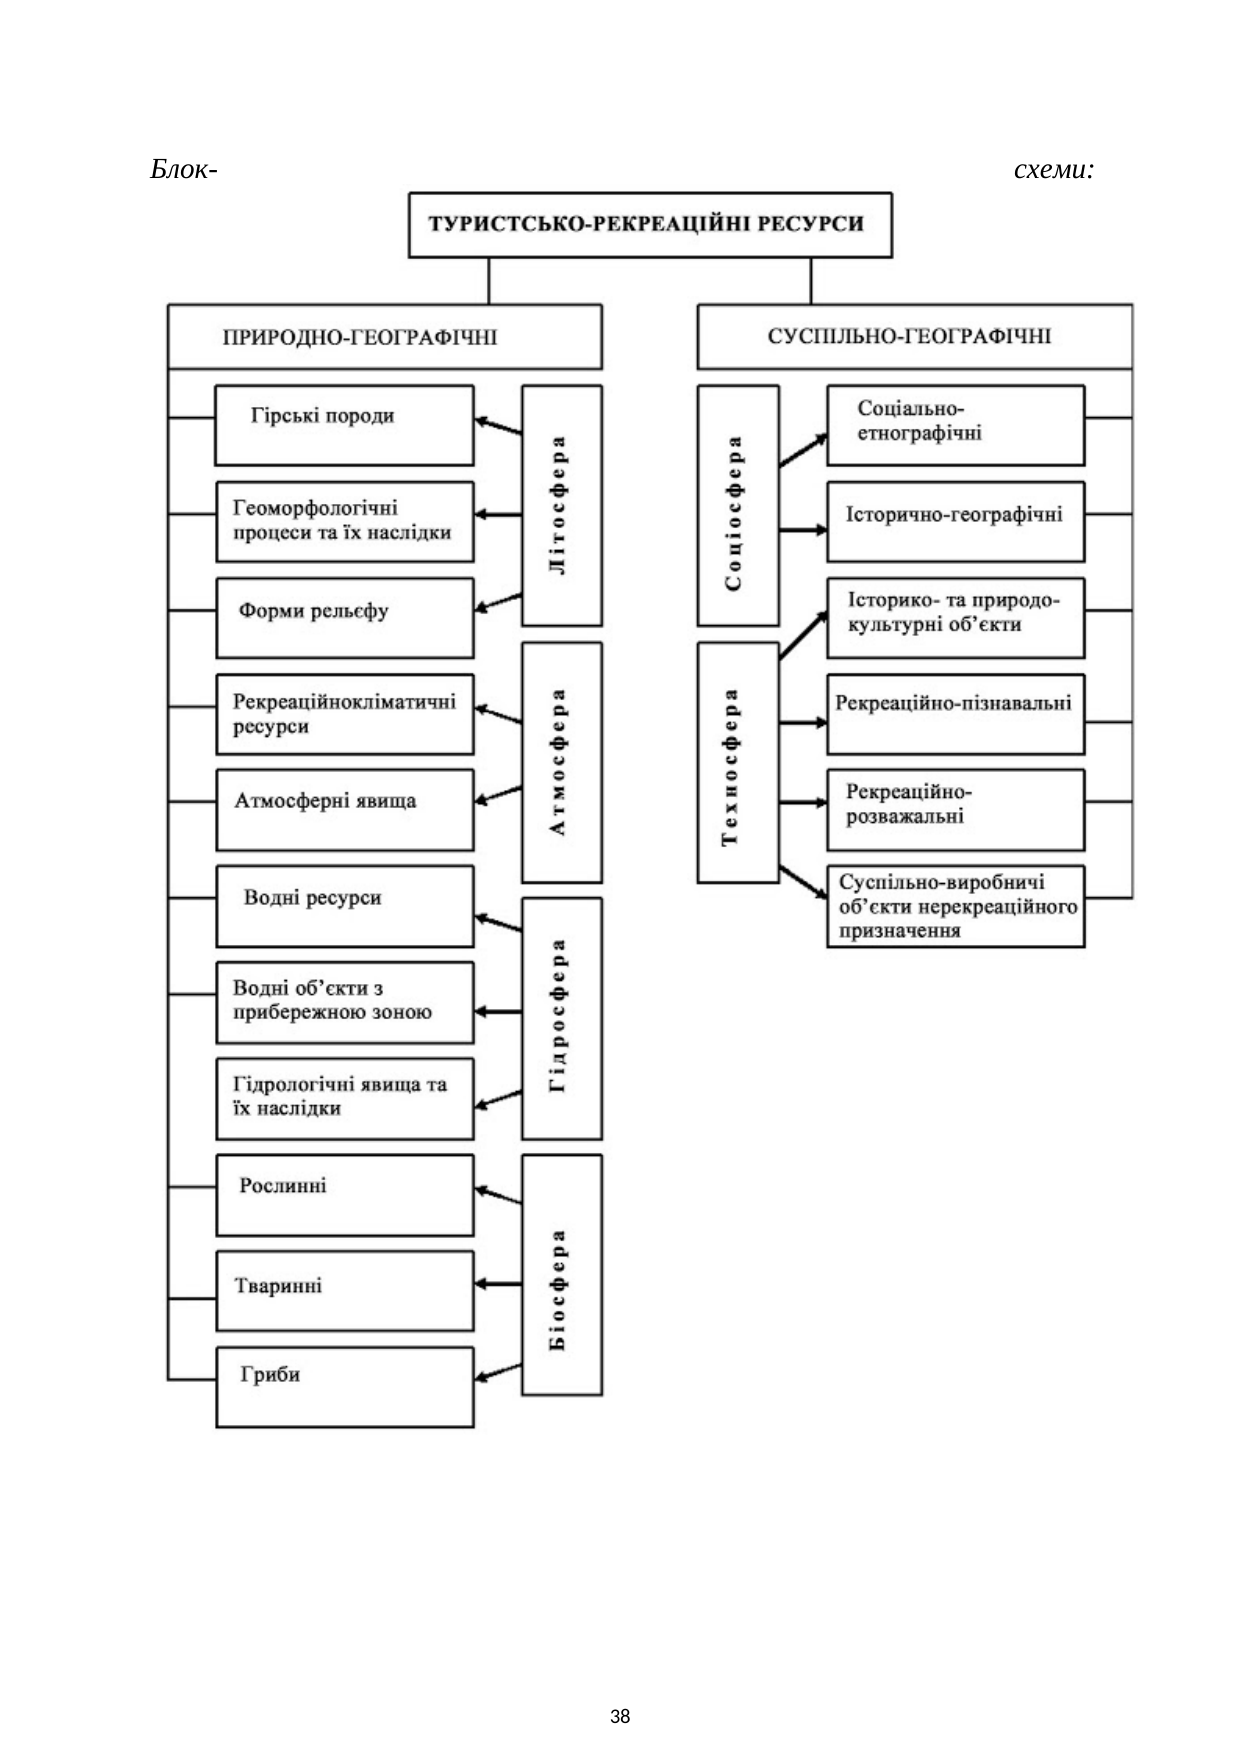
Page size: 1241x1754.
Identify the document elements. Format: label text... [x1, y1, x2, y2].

picture [150, 184, 1144, 1435]
text Блок- схеми: [150, 151, 1096, 184]
